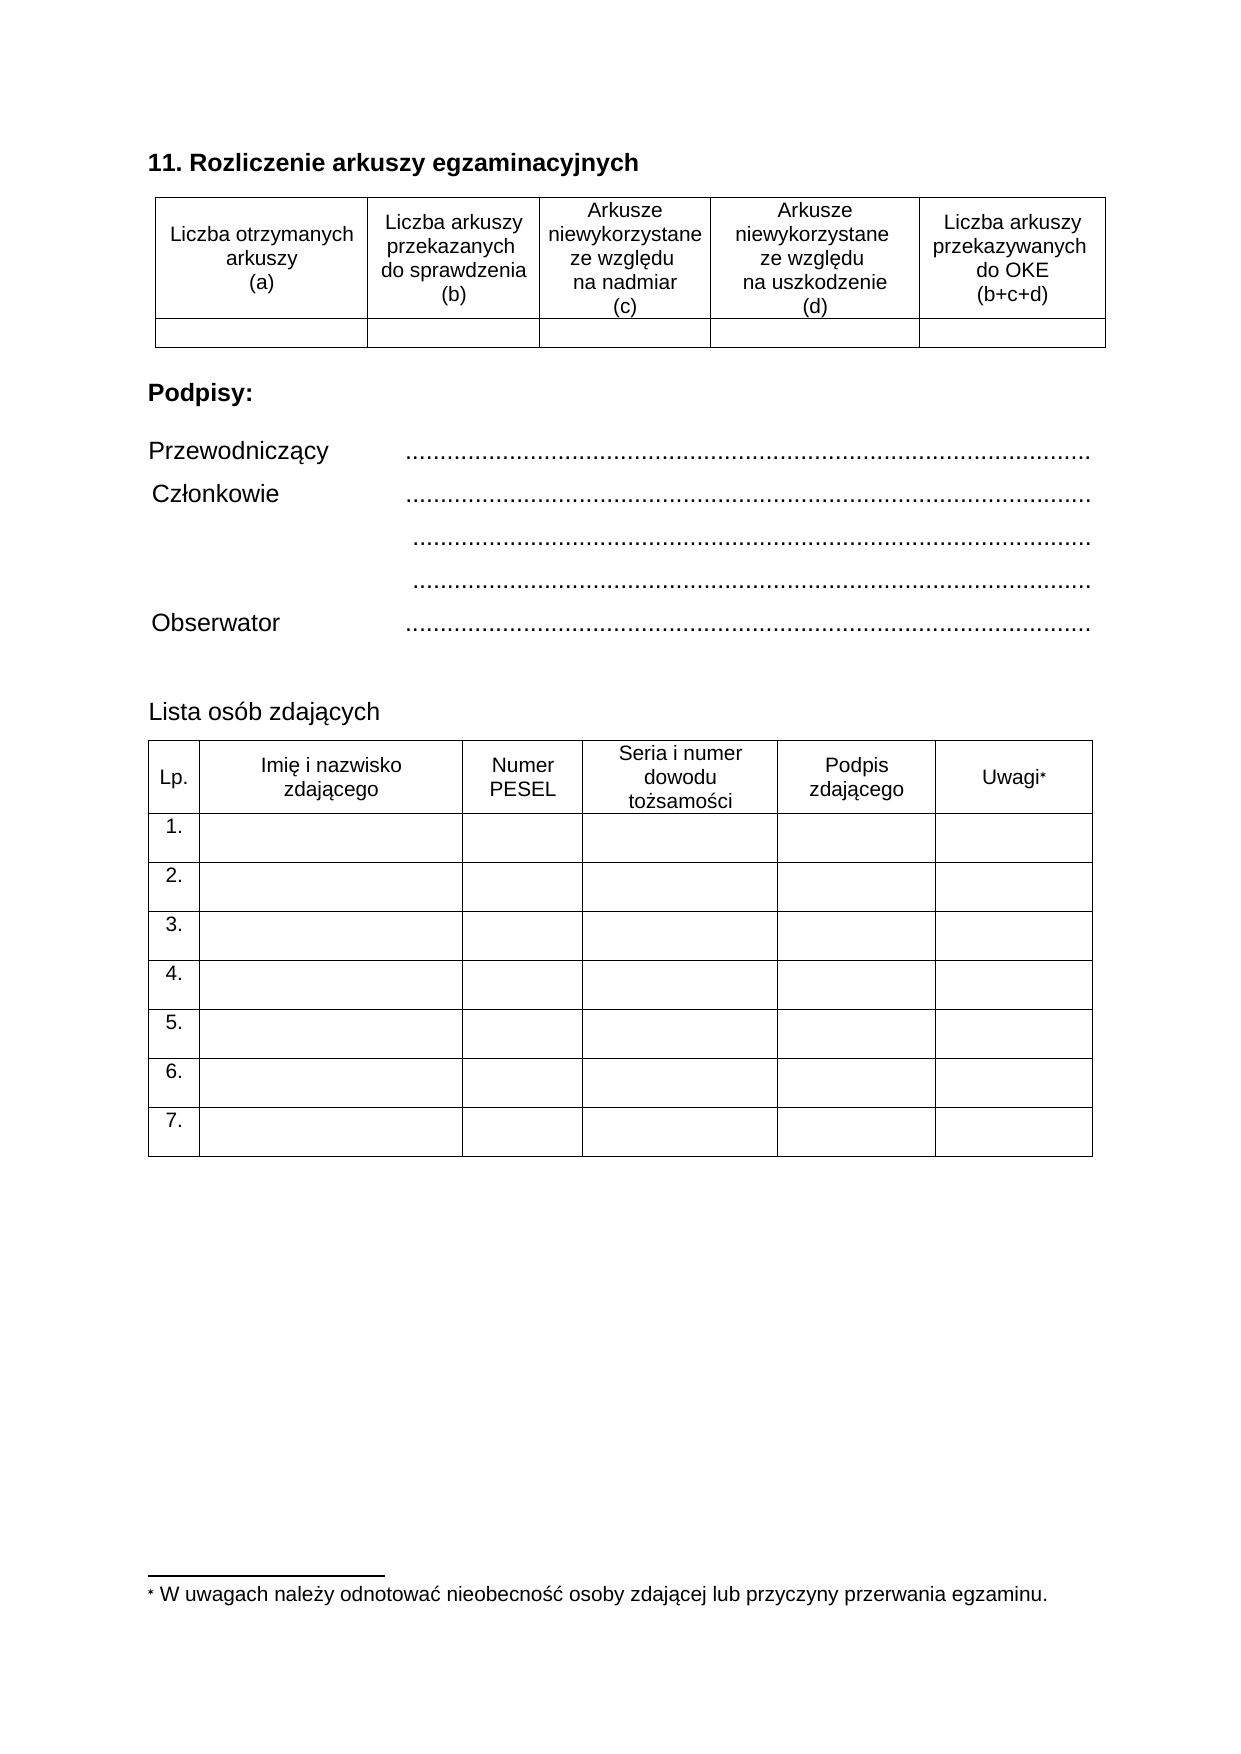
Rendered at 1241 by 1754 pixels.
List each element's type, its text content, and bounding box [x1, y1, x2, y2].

text .................................................................................................. [295, 522, 1093, 551]
table_cell [583, 912, 777, 960]
table_cell [200, 961, 462, 1009]
table_cell [463, 912, 582, 960]
table_cell [463, 814, 582, 862]
table_cell [463, 961, 582, 1009]
table_cell [778, 961, 935, 1009]
table_header Podpis zdającego [778, 741, 935, 813]
table_cell [778, 1010, 935, 1058]
table_header Arkusze niewykorzystane ze względu na nadmiar (c) [540, 198, 710, 317]
table_cell [149, 814, 199, 862]
table_cell [711, 319, 919, 347]
table_cell [920, 319, 1105, 347]
table_cell [463, 1108, 582, 1156]
subtitle 11. Rozliczenie arkuszy egzaminacyjnych [148, 148, 1093, 176]
table_header Lp. [149, 741, 199, 813]
table_cell [936, 1010, 1092, 1058]
text Członkowie ................................................................................................... [148, 479, 1093, 507]
table_cell [936, 863, 1092, 911]
table_cell [583, 863, 777, 911]
table_cell [149, 863, 199, 911]
table_cell [936, 1059, 1092, 1107]
table_header Uwagi [936, 741, 1092, 813]
table_cell [778, 1059, 935, 1107]
table_cell [368, 319, 539, 347]
table_cell [778, 863, 935, 911]
table_cell [200, 1108, 462, 1156]
table_cell [936, 1108, 1092, 1156]
table_cell [778, 912, 935, 960]
text Podpisy: [148, 378, 1093, 407]
table_cell [583, 1059, 777, 1107]
table_cell [200, 863, 462, 911]
text Przewodniczący ................................................................................................... [148, 436, 1093, 464]
table_cell [936, 912, 1092, 960]
table_header Liczba arkuszy przekazywanych do OKE (b+c+d) [920, 198, 1105, 317]
table_cell [583, 814, 777, 862]
table_cell [463, 863, 582, 911]
table_cell [149, 1010, 199, 1058]
table_cell [463, 1059, 582, 1107]
table_cell [200, 912, 462, 960]
table_cell [200, 1059, 462, 1107]
table_header Arkusze niewykorzystane ze względu na uszkodzenie (d) [711, 198, 919, 317]
table_cell [200, 814, 462, 862]
table_cell [200, 1010, 462, 1058]
table_header Liczba otrzymanych arkuszy (a) [156, 198, 367, 317]
table_header Imię i nazwisko zdającego [200, 741, 462, 813]
text Lista osób zdających [148, 697, 1093, 726]
table_cell [583, 1010, 777, 1058]
table_cell [778, 1108, 935, 1156]
table_header Numer PESEL [463, 741, 582, 813]
table_cell [583, 961, 777, 1009]
text .................................................................................................. [221, 565, 1093, 594]
table_cell [149, 1108, 199, 1156]
table_cell [156, 319, 367, 347]
table_cell [149, 1059, 199, 1107]
table_header Seria i numer dowodu tożsamości [583, 741, 777, 813]
table_cell [540, 319, 710, 347]
table_header Liczba arkuszy przekazanych do sprawdzenia (b) [368, 198, 539, 317]
table_cell [936, 814, 1092, 862]
table_cell [583, 1108, 777, 1156]
table_cell [778, 814, 935, 862]
table_cell [149, 961, 199, 1009]
table_cell [463, 1010, 582, 1058]
table_cell [936, 961, 1092, 1009]
text Obserwator ................................................................................................... [148, 608, 1093, 637]
table_cell [149, 912, 199, 960]
